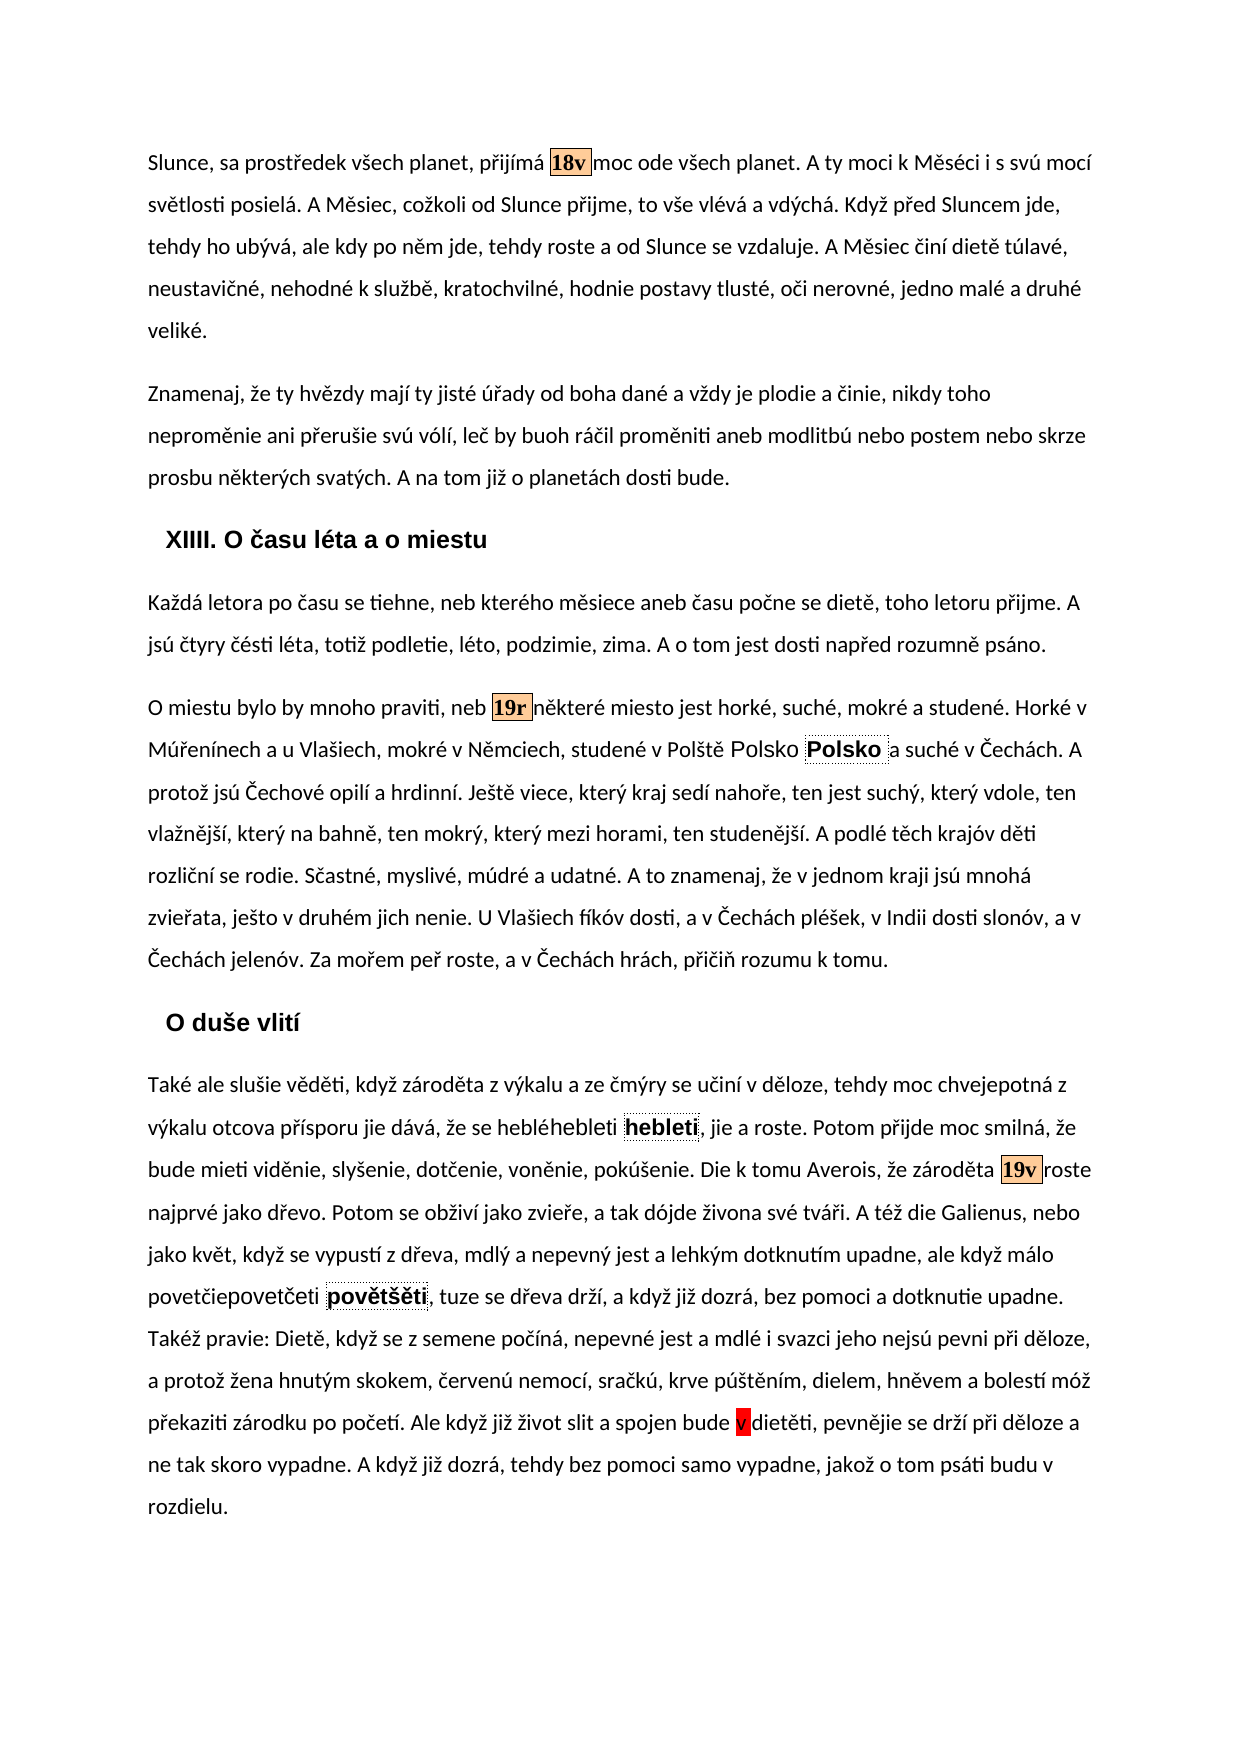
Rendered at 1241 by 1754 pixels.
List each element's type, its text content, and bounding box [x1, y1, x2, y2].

text Také ale slušie věděti, když zároděta z výkalu a ze čmýry se učiní v děloze, tehdy moc chvejepotná z výkalu otcova přísporu jie dává, že se hebléhebleti hebleti, jie a roste. Potom přijde moc smilná, že bude mieti viděnie, slyšenie, dotčenie, voněnie, pokúšenie. Die k tomu Averois, že zároděta 19v roste najprvé jako dřevo. Potom se obživí jako zvieře, a tak dójde živona své tváři. A též die Galienus, nebo jako květ, když se vypustí z dřeva, mdlý a nepevný jest a lehkým dotknutím upadne, ale když málo povetčiepovetčeti povětšěti, tuze se dřeva drží, a když již dozrá, bez pomoci a dotknutie upadne. Takéž pravie: Dietě, když se z semene počíná, nepevné jest a mdlé i svazci jeho nejsú pevni při děloze, a protož žena hnutým skokem, červenú nemocí, sračkú, krve púštěním, dielem, hněvem a bolestí móž překaziti zárodku po početí. Ale když již život slit a spojen bude v dietěti, pevnějie se drží při děloze a ne tak skoro vypadne. A když již dozrá, tehdy bez pomoci samo vypadne, jakož o tom psáti budu v rozdielu. [148, 1071, 1093, 1520]
text O duše vlití [148, 1008, 1093, 1037]
text O miestu bylo by mnoho praviti, neb 19r některé miesto jest horké, suché, mokré a studené. Horké v Múřenínech a u Vlašiech, mokré v Němciech, studené v Polště Polsko Polsko a suché v Čechách. A protož jsú Čechové opilí a hrdinní. Ještě viece, který kraj sedí nahoře, ten jest suchý, který vdole, ten vlažnější, který na bahně, ten mokrý, který mezi horami, ten studenější. A podlé těch krajóv děti rozliční se rodie. Sčastné, myslivé, múdré a udatné. A to znamenaj, že v jednom kraji jsú mnohá zvieřata, ješto v druhém jich nenie. U Vlašiech fíkóv dosti, a v Čechách pléšek, v Indii dosti slonóv, a v Čechách jelenóv. Za mořem peř roste, a v Čechách hrách, přičiň rozumu k tomu. [148, 693, 1093, 973]
text Každá letora po času se tiehne, neb kterého měsiece aneb času počne se dietě, toho letoru přijme. A jsú čtyry čésti léta, totiž podletie, léto, podzimie, zima. A o tom jest dosti napřed rozumně psáno. [148, 588, 1093, 658]
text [148, 148, 1093, 344]
text XIIII. O času léta a o miestu [148, 526, 1093, 554]
text Znamenaj, že ty hvězdy mají ty jisté úřady od boha dané a vždy je plodie a činie, nikdy toho neproměnie ani přerušie svú vólí, leč by buoh ráčil proměniti aneb modlitbú nebo postem nebo skrze prosbu některých svatých. A na tom již o planetách dosti bude. [148, 379, 1093, 491]
